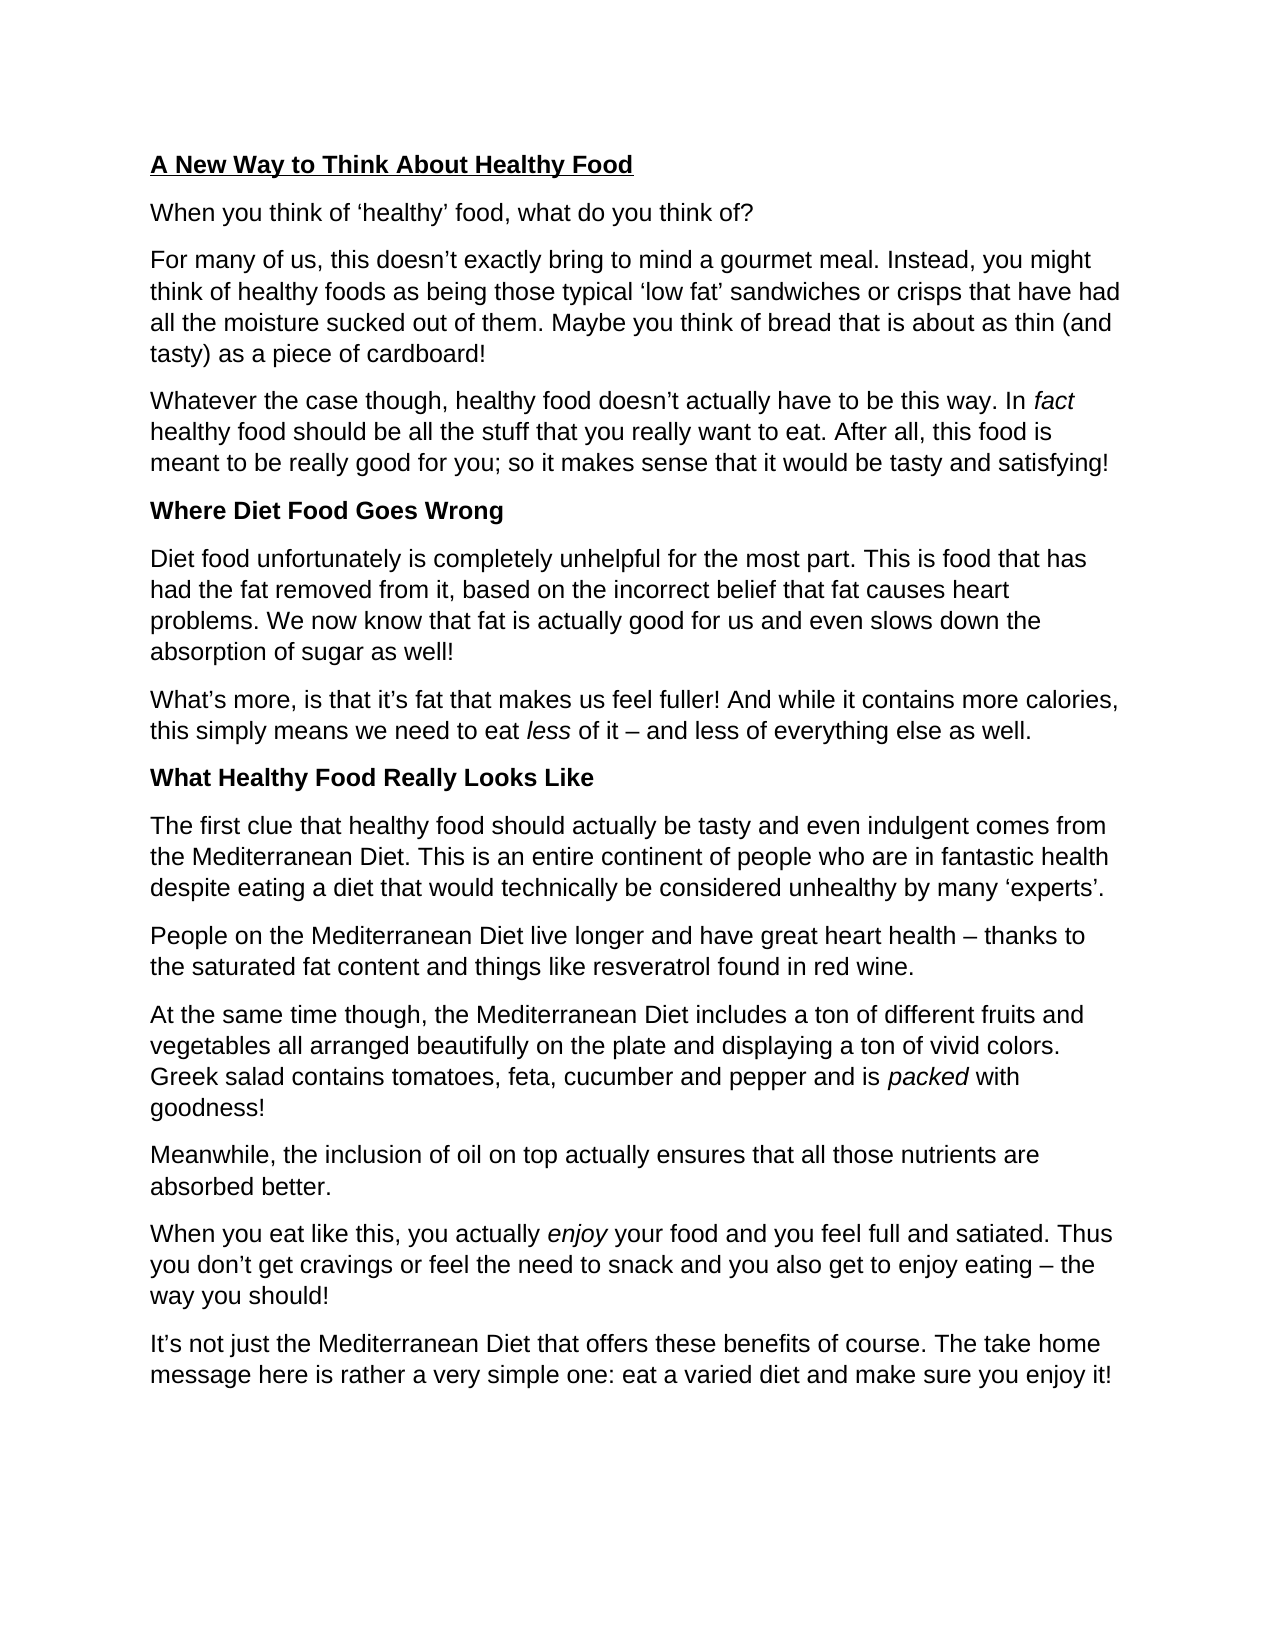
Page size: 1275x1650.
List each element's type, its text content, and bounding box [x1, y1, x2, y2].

text What’s more, is that it’s fat that makes us feel fuller! And while it contains more calories, this simply means we need to eat less of it – and less of everything else as well. [150, 684, 1125, 744]
text People on the Mediterranean Diet live longer and have great heart health – thanks to the saturated fat content and things like resveratrol found in red wine. [150, 921, 1125, 981]
text Diet food unfortunately is completely unhelpful for the most part. This is food that has had the fat removed from it, based on the incorrect belief that fat causes heart problems. We now know that fat is actually good for us and even slows down the absorption of sugar as well! [150, 544, 1125, 666]
text For many of us, this doesn’t exactly bring to mind a gourmet meal. Instead, you might think of healthy foods as being those typical ‘low fat’ sandwiches or crisps that have had all the moisture sucked out of them. Maybe you think of bread that is about as thin (and tasty) as a piece of cardboard! [150, 245, 1125, 367]
text The first clue that healthy food should actually be tasty and even indulgent comes from the Mediterranean Diet. This is an entire continent of people who are in fantastic health despite eating a diet that would technically be considered unhealthy by many ‘experts’. [150, 811, 1125, 902]
text What Healthy Food Really Looks Like [150, 763, 1125, 792]
text A New Way to Think About Healthy Food [150, 150, 1125, 179]
text Whatever the case though, healthy food doesn’t actually have to be this way. In fact healthy food should be all the stuff that you really want to eat. After all, this food is meant to be really good for you; so it makes sense that it would be tasty and satisfying! [150, 386, 1125, 477]
text Where Diet Food Goes Wrong [150, 496, 1125, 525]
text When you eat like this, you actually enjoy your food and you feel full and satiated. Thus you don’t get cravings or feel the need to snack and you also get to enjoy eating – the way you should! [150, 1219, 1125, 1310]
text At the same time though, the Mediterranean Diet includes a ton of different fruits and vegetables all arranged beautifully on the plate and displaying a ton of vivid colors. Greek salad contains tomatoes, feta, cucumber and pepper and is packed with goodness! [150, 999, 1125, 1121]
text When you think of ‘healthy’ food, what do you think of? [150, 198, 1125, 226]
text Meanwhile, the inclusion of oil on top actually ensures that all those nutrients are absorbed better. [150, 1140, 1125, 1200]
text It’s not just the Mediterranean Diet that offers these benefits of course. The take home message here is rather a very simple one: eat a varied diet and make sure you enjoy it! [150, 1329, 1125, 1389]
